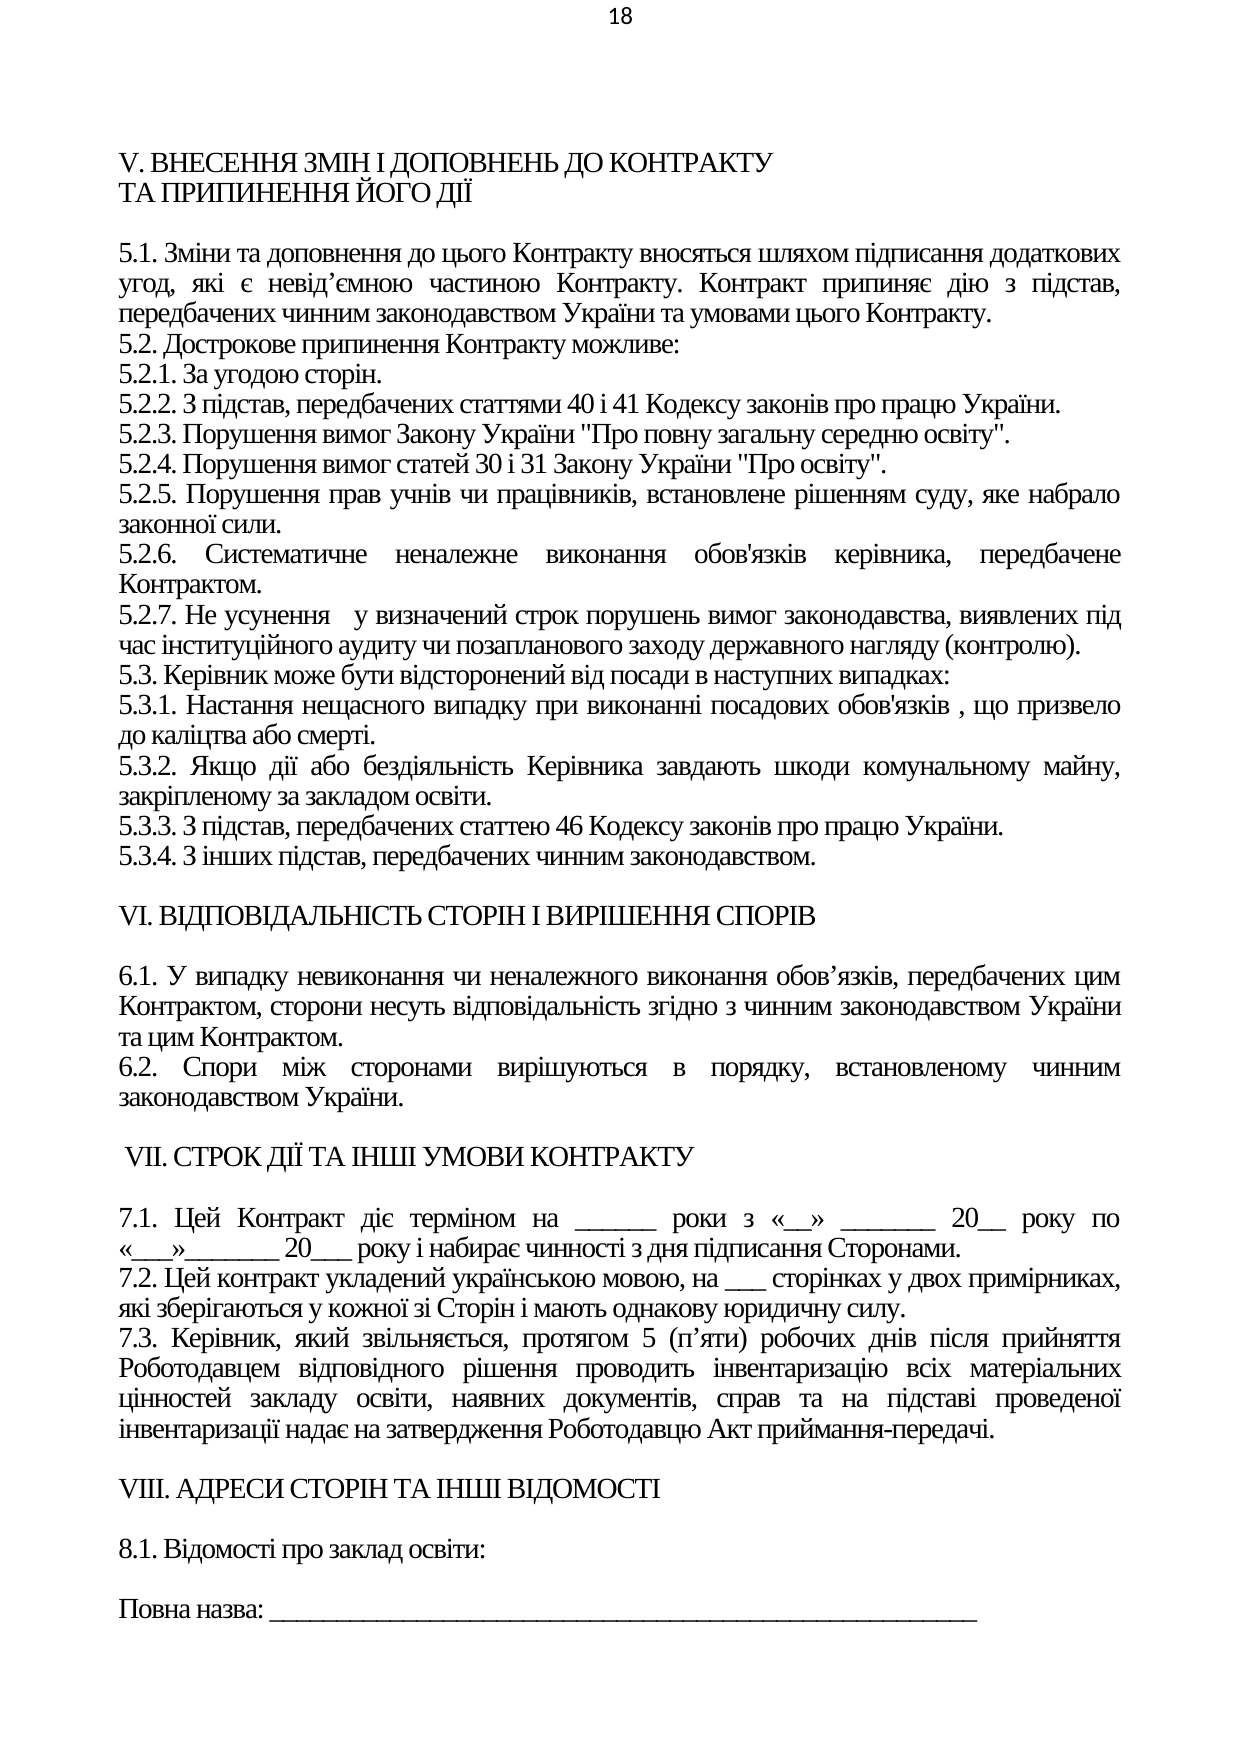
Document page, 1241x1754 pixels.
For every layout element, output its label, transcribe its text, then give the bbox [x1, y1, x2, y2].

text 5.2.4. Порушення вимог статей 30 і 31 Закону України "Про освіту". [118, 449, 1122, 479]
text ТА ПРИПИНЕННЯ ЙОГО ДІЇ [118, 178, 1122, 208]
text 5.3.4. З інших підстав, передбачених чинним законодавством. [118, 841, 1122, 871]
text V. ВНЕСЕННЯ ЗМІН І ДОПОВНЕНЬ ДО КОНТРАКТУ [118, 148, 1122, 178]
text 5.3.3. З підстав, передбачених статтею 46 Кодексу законів про працю України. [118, 811, 1122, 841]
text 5.2.2. З підстав, передбачених статтями 40 і 41 Кодексу законів про працю України. [118, 389, 1122, 419]
text 5.3.2. Якщо дії або бездіяльність Керівника завдають шкоди комунальному майну, закріпленому за закладом освіти. [118, 751, 1122, 811]
text 8.1. Відомості про заклад освіти: [118, 1534, 1122, 1565]
text VІІІ. АДРЕСИ СТОРІН ТА ІНШІ ВІДОМОСТІ [118, 1474, 1122, 1504]
text 7.2. Цей контракт укладений українською мовою, на ___ сторінках у двох примірниках, які зберігаються у кожної зі Сторін і мають однакову юридичну силу. [118, 1263, 1122, 1323]
text 5.3. Керівник може бути відсторонений від посади в наступних випадках: [118, 661, 1122, 691]
text 7.3. Керівник, який звільняється, протягом 5 (п’яти) робочих днів після прийняття Роботодавцем відповідного рішення проводить інвентаризацію всіх матеріальних цінностей закладу освіти, наявних документів, справ та на підставі проведеної інвентаризації надає на затвердження Роботодавцю Акт приймання-передачі. [118, 1323, 1122, 1444]
text 5.2.1. За угодою сторін. [118, 359, 1122, 389]
text 5.2.3. Порушення вимог Закону України "Про повну загальну середню освіту". [118, 419, 1122, 449]
text VІІ. СТРОК ДІЇ ТА ІНШІ УМОВИ КОНТРАКТУ [118, 1143, 1122, 1173]
text 6.2. Спори між сторонами вирішуються в порядку, встановленому чинним законодавством України. [118, 1052, 1122, 1113]
text VІ. ВІДПОВІДАЛЬНІСТЬ СТОРІН І ВИРІШЕННЯ СПОРІВ [118, 902, 1122, 932]
text 5.2.6. Систематичне неналежне виконання обов'язків керівника, передбачене Контрактом. [118, 540, 1122, 600]
text 5.2.5. Порушення прав учнів чи працівників, встановлене рішенням суду, яке набрало законної сили. [118, 479, 1122, 540]
text 6.1. У випадку невиконання чи неналежного виконання обов’язків, передбачених цим Контрактом, сторони несуть відповідальність згідно з чинним законодавством України та цим Контрактом. [118, 962, 1122, 1052]
text 7.1. Цей Контракт діє терміном на ______ роки з «__» _______ 20__ року по «___»_______ 20___ року і набирає чинності з дня підписання Сторонами. [118, 1203, 1122, 1263]
text 5.3.1. Настання нещасного випадку при виконанні посадових обов'язків , що призвело до каліцтва або смерті. [118, 691, 1122, 751]
text Повна назва: _____________________________________________________ [118, 1595, 1122, 1625]
text 5.1. Зміни та доповнення до цього Контракту вносяться шляхом підписання додаткових угод, які є невід’ємною частиною Контракту. Контракт припиняє дію з підстав, передбачених чинним законодавством України та умовами цього Контракту. [118, 238, 1122, 329]
text 5.2. Дострокове припинення Контракту можливе: [118, 329, 1122, 359]
text 5.2.7. Не усунення у визначений строк порушень вимог законодавства, виявлених під час інституційного аудиту чи позапланового заходу державного нагляду (контролю). [118, 600, 1122, 661]
